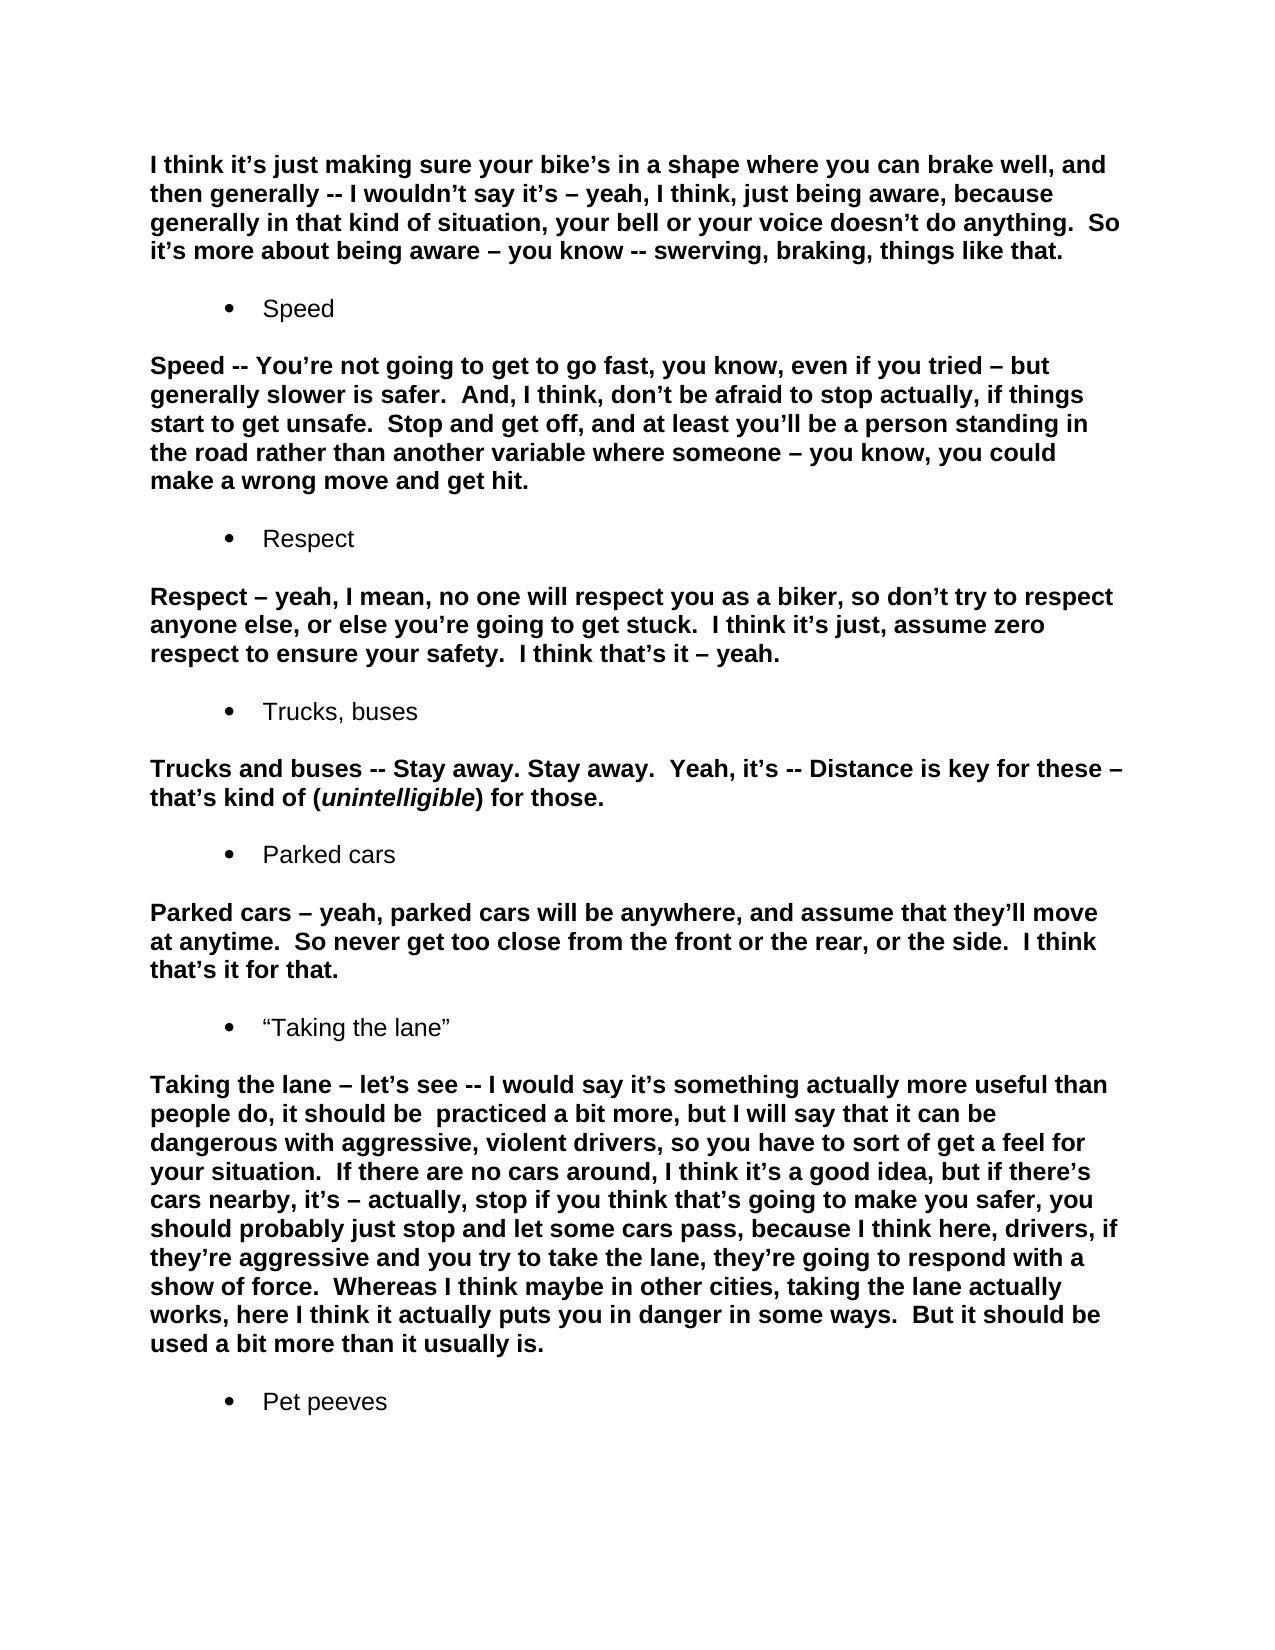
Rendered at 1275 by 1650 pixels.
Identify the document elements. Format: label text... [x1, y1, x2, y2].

list Parked cars [225, 840, 1125, 869]
list Trucks, buses [225, 696, 1125, 725]
list Pet peeves [225, 1387, 1125, 1416]
list “Taking the lane” [225, 1013, 1125, 1042]
text Parked cars – yeah, parked cars will be anywhere, and assume that they’ll move at anytime. So never get too close from the front or the rear, or the side. I think that’s it for that. [150, 898, 1125, 984]
text Respect – yeah, I mean, no one will respect you as a biker, so don’t try to respect anyone else, or else you’re going to get stuck. I think it’s just, assume zero respect to ensure your safety. I think that’s it – yeah. [150, 581, 1125, 668]
text Taking the lane – let’s see -- I would say it’s something actually more useful than people do, it should be practiced a bit more, but I will say that it can be dangerous with aggressive, violent drivers, so you have to sort of get a feel for your situation. If there are no cars around, I think it’s a good idea, but if there’s cars nearby, it’s – actually, stop if you think that’s going to make you safer, you should probably just stop and let some cars pass, because I think here, drivers, if they’re aggressive and you try to take the lane, they’re going to respond with a show of force. Whereas I think maybe in other cities, taking the lane actually works, here I think it actually puts you in danger in some ways. But it should be used a bit more than it usually is. [150, 1071, 1125, 1358]
list Respect [225, 524, 1125, 553]
text Speed -- You’re not going to get to go fast, you know, even if you tried – but generally slower is safer. And, I think, don’t be afraid to stop actually, if things start to get unsafe. Stop and get off, and at least you’ll be a person standing in the road rather than another variable where someone – you know, you could make a wrong move and get hit. [150, 351, 1125, 495]
text Trucks and buses -- Stay away. Stay away. Yeah, it’s -- Distance is key for these – that’s kind of (unintelligible) for those. [150, 754, 1125, 812]
text I think it’s just making sure your bike’s in a shape where you can brake well, and then generally -- I wouldn’t say it’s – yeah, I think, just being aware, because generally in that kind of situation, your bell or your voice doesn’t do anything. So it’s more about being aware – you know -- swerving, braking, things like that. [150, 150, 1125, 265]
list Speed [225, 294, 1125, 323]
